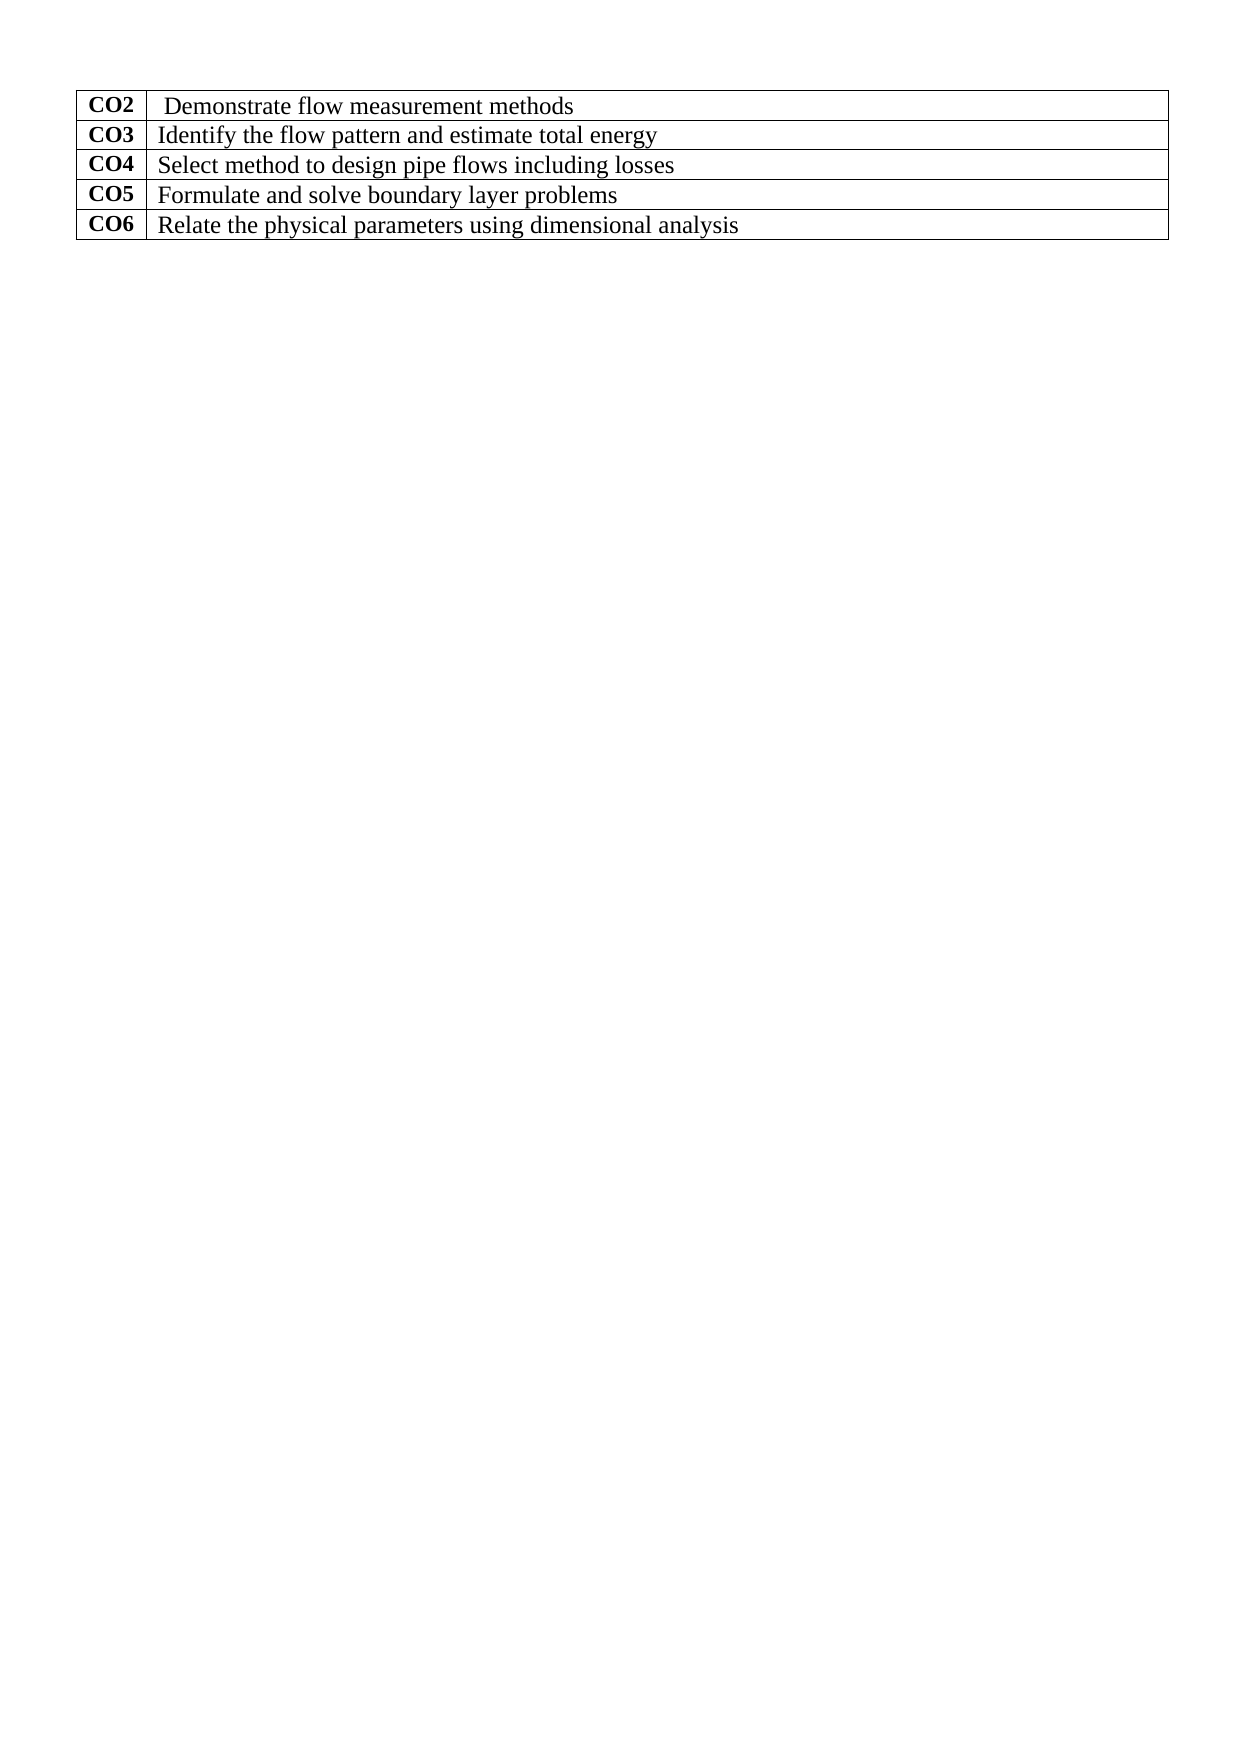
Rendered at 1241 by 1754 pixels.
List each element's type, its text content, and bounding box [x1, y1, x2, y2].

table_cell CO5 [77, 180, 146, 209]
table_cell Formulate and solve boundary layer problems [147, 180, 1168, 209]
table_cell Relate the physical parameters using dimensional analysis [147, 210, 1168, 239]
table_cell Demonstrate flow measurement methods [147, 91, 1168, 119]
table_cell CO6 [77, 210, 146, 239]
table_cell CO3 [77, 121, 146, 149]
table_cell Select method to design pipe flows including losses [147, 150, 1168, 179]
table_cell CO2 [77, 91, 146, 119]
table_cell CO4 [77, 150, 146, 179]
table_cell Identify the flow pattern and estimate total energy [147, 121, 1168, 149]
